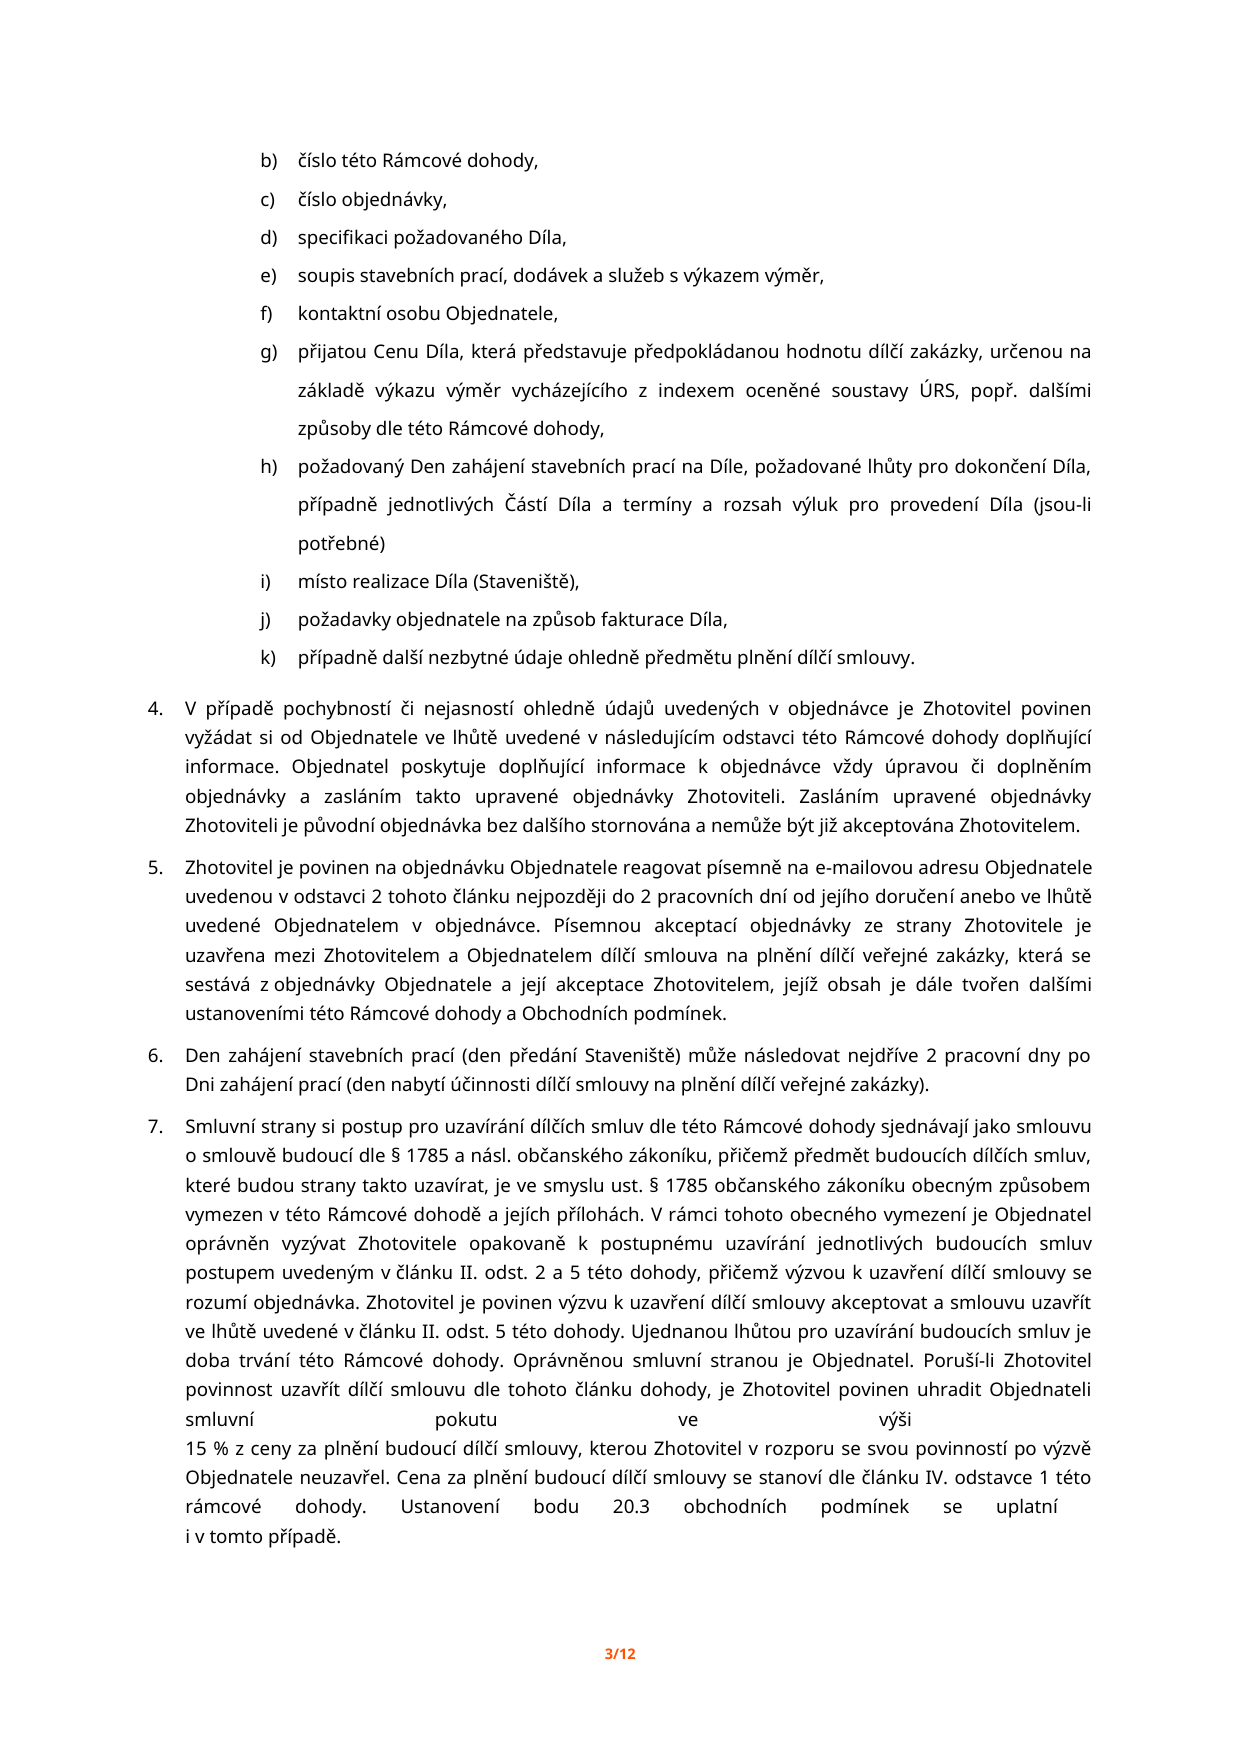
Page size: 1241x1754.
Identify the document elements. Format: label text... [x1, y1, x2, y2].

list specifikaci požadovaného Díla, [260, 224, 1093, 249]
list číslo této Rámcové dohody, [260, 148, 1093, 173]
list Den zahájení stavebních prací (den předání Staveniště) může následovat nejdříve 2 pracovní dny po Dni zahájení prací (den nabytí účinnosti dílčí smlouvy na plnění dílčí veřejné zakázky). [148, 1042, 1093, 1097]
list požadavky objednatele na způsob fakturace Díla, [260, 606, 1093, 632]
list V případě pochybností či nejasností ohledně údajů uvedených v objednávce je Zhotovitel povinen vyžádat si od Objednatele ve lhůtě uvedené v následujícím odstavci této Rámcové dohody doplňující informace. Objednatel poskytuje doplňující informace k objednávce vždy úpravou či doplněním objednávky a zasláním takto upravené objednávky Zhotoviteli. Zasláním upravené objednávky Zhotoviteli je původní objednávka bez dalšího stornována a nemůže být již akceptována Zhotovitelem. [148, 695, 1093, 838]
list Smluvní strany si postup pro uzavírání dílčích smluv dle této Rámcové dohody sjednávají jako smlouvu o smlouvě budoucí dle § 1785 a násl. občanského zákoníku, přičemž předmět budoucích dílčích smluv, které budou strany takto uzavírat, je ve smyslu ust. § 1785 občanského zákoníku obecným způsobem vymezen v této Rámcové dohodě a jejích přílohách. V rámci tohoto obecného vymezení je Objednatel oprávněn vyzývat Zhotovitele opakovaně k postupnému uzavírání jednotlivých budoucích smluv postupem uvedeným v článku II. odst. 2 a 5 této dohody, přičemž výzvou k uzavření dílčí smlouvy se rozumí objednávka. Zhotovitel je povinen výzvu k uzavření dílčí smlouvy akceptovat a smlouvu uzavřít ve lhůtě uvedené v článku II. odst. 5 této dohody. Ujednanou lhůtou pro uzavírání budoucích smluv je doba trvání této Rámcové dohody. Oprávněnou smluvní stranou je Objednatel. Poruší-li Zhotovitel povinnost uzavřít dílčí smlouvu dle tohoto článku dohody, je Zhotovitel povinen uhradit Objednateli smluvní pokutu ve výši 15 % z ceny za plnění budoucí dílčí smlouvy, kterou Zhotovitel v rozporu se svou povinností po výzvě Objednatele neuzavřel. Cena za plnění budoucí dílčí smlouvy se stanoví dle článku IV. odstavce 1 této rámcové dohody. Ustanovení bodu 20.3 obchodních podmínek se uplatní i v tomto případě. [148, 1113, 1093, 1549]
list místo realizace Díla (Staveniště), [260, 568, 1093, 594]
list přijatou Cenu Díla, která představuje předpokládanou hodnotu dílčí zakázky, určenou na základě výkazu výměr vycházejícího z indexem oceněné soustavy ÚRS, popř. dalšími způsoby dle této Rámcové dohody, [260, 339, 1093, 441]
list číslo objednávky, [260, 186, 1093, 211]
list soupis stavebních prací, dodávek a služeb s výkazem výměr, [260, 262, 1093, 288]
list případně další nezbytné údaje ohledně předmětu plnění dílčí smlouvy. [260, 644, 1093, 670]
list Zhotovitel je povinen na objednávku Objednatele reagovat písemně na e-mailovou adresu Objednatele uvedenou v odstavci 2 tohoto článku nejpozději do 2 pracovních dní od jejího doručení anebo ve lhůtě uvedené Objednatelem v objednávce. Písemnou akceptací objednávky ze strany Zhotovitele je uzavřena mezi Zhotovitelem a Objednatelem dílčí smlouva na plnění dílčí veřejné zakázky, která se sestává z objednávky Objednatele a její akceptace Zhotovitelem, jejíž obsah je dále tvořen dalšími ustanoveními této Rámcové dohody a Obchodních podmínek. [148, 854, 1093, 1026]
list kontaktní osobu Objednatele, [260, 301, 1093, 326]
list požadovaný Den zahájení stavebních prací na Díle, požadované lhůty pro dokončení Díla, případně jednotlivých Částí Díla a termíny a rozsah výluk pro provedení Díla (jsou-li potřebné) [260, 453, 1093, 555]
